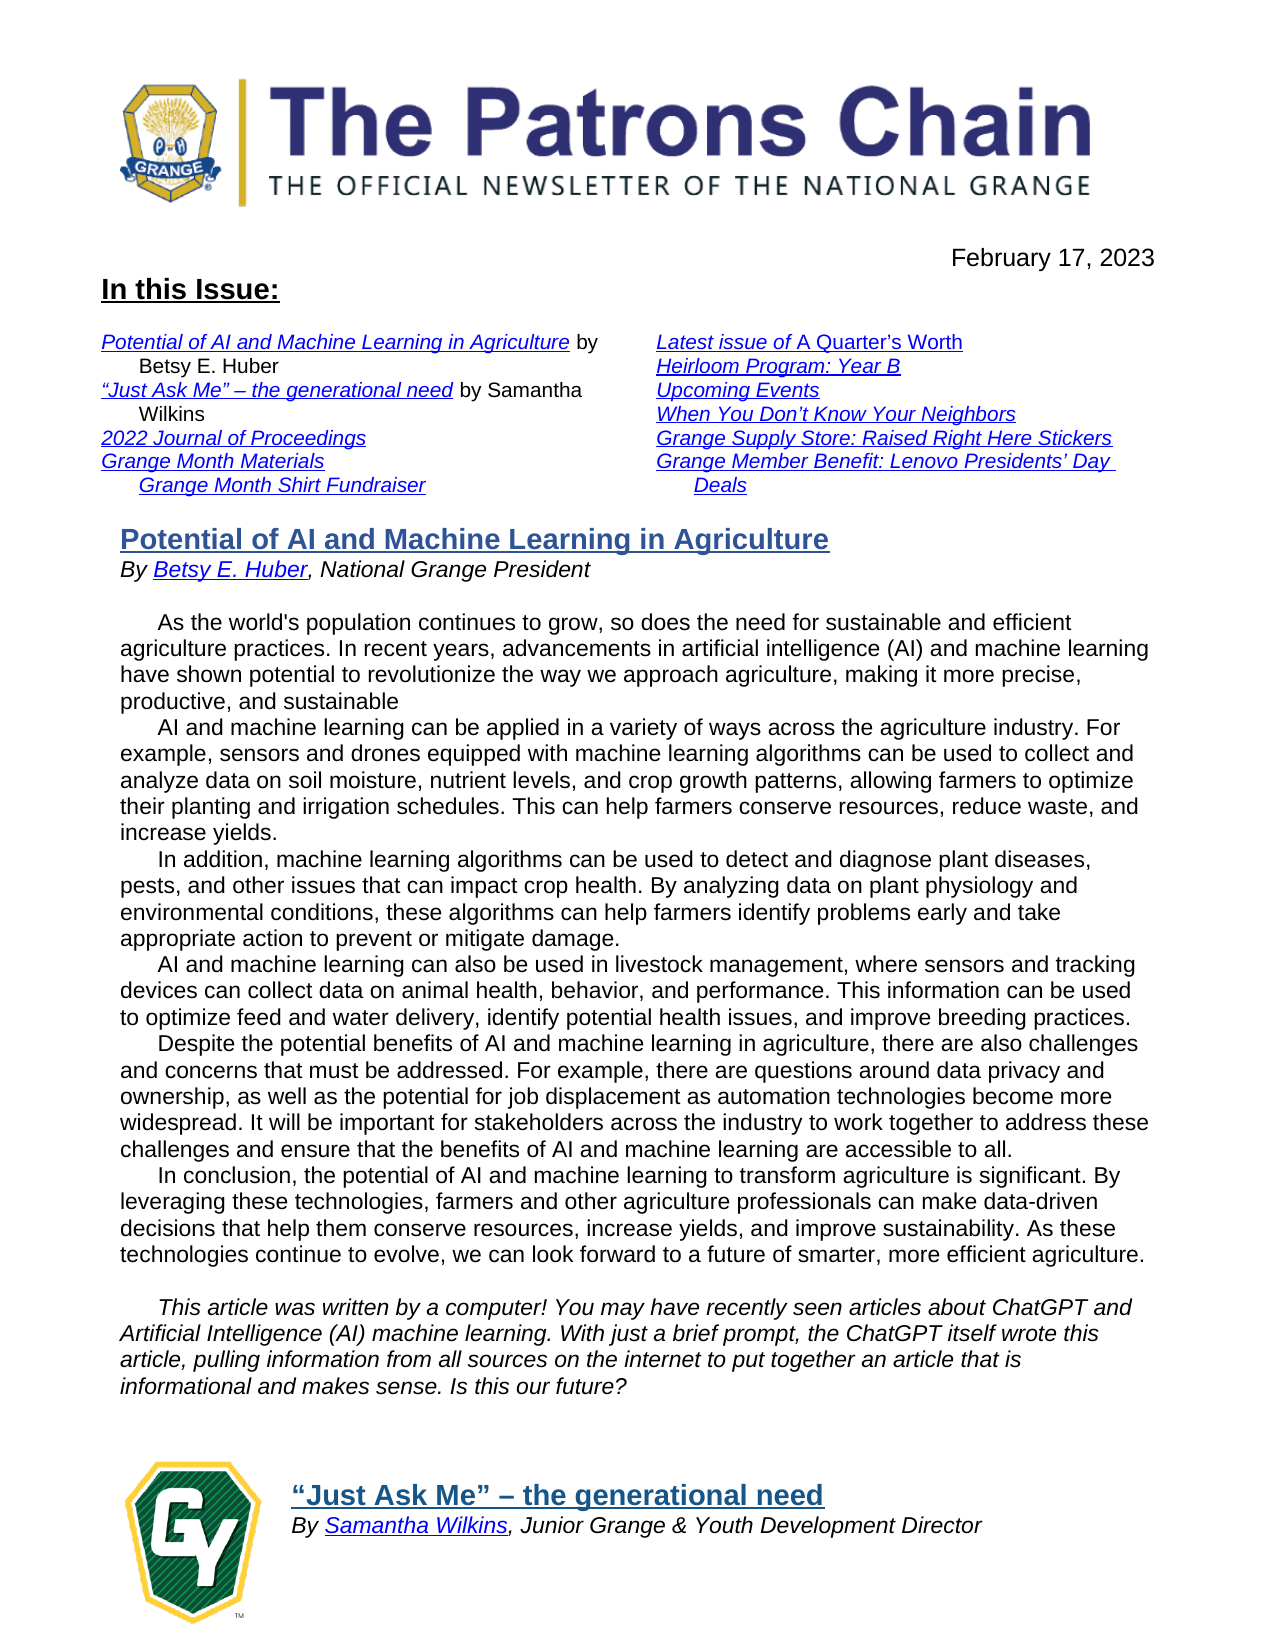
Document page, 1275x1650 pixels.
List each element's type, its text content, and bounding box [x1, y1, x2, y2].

picture [120, 75, 1096, 215]
text 2022 Journal of Proceedings [101, 425, 606, 449]
subtitle Potential of AI and Machine Learning in Agriculture [120, 522, 1155, 556]
text Grange Month Shirt Fundraiser [101, 473, 606, 497]
text By Samantha Wilkins, Junior Grange & Youth Development Director [273, 1512, 1155, 1538]
text “Just Ask Me” – the generational need by Samantha Wilkins [101, 377, 606, 425]
picture [117, 1440, 273, 1650]
text “Just Ask Me” – the generational need [273, 1478, 1155, 1512]
text By Betsy E. Huber, National Grange President [120, 556, 1155, 582]
text Grange Month Materials [101, 449, 606, 473]
text Despite the potential benefits of AI and machine learning in agriculture, there are also challenges and concerns that must be addressed. For example, there are questions around data privacy and ownership, as well as the potential for job displacement as automation technologies become more widespread. It will be important for stakeholders across the industry to work together to address these challenges and ensure that the benefits of AI and machine learning are accessible to all. [120, 1030, 1155, 1162]
text AI and machine learning can be applied in a variety of ways across the agriculture industry. For example, sensors and drones equipped with machine learning algorithms can be used to collect and analyze data on soil moisture, nutrient levels, and crop growth patterns, allowing farmers to optimize their planting and irrigation schedules. This can help farmers conserve resources, reduce waste, and increase yields. [120, 714, 1155, 846]
text In addition, machine learning algorithms can be used to detect and diagnose plant diseases, pests, and other issues that can impact crop health. By analyzing data on plant physiology and environmental conditions, these algorithms can help farmers identify problems early and take appropriate action to prevent or mitigate damage. [120, 846, 1155, 951]
text In this Issue: [101, 272, 1161, 306]
text AI and machine learning can also be used in livestock management, where sensors and tracking devices can collect data on animal health, behavior, and performance. This information can be used to optimize feed and water delivery, identify potential health issues, and improve breeding practices. [120, 951, 1155, 1030]
text As the world's population continues to grow, so does the need for sustainable and efficient agriculture practices. In recent years, advancements in artificial intelligence (AI) and machine learning have shown potential to revolutionize the way we approach agriculture, making it more precise, productive, and sustainable [120, 608, 1155, 714]
text February 17, 2023 [120, 243, 1155, 272]
text Grange Supply Store: Raised Right Here Stickers [656, 425, 1161, 449]
text Grange Member Benefit: Lenovo Presidents’ Day Deals [656, 449, 1155, 497]
text In conclusion, the potential of AI and machine learning to transform agriculture is significant. By leveraging these technologies, farmers and other agriculture professionals can make data-driven decisions that help them conserve resources, increase yields, and improve sustainability. As these technologies continue to evolve, we can look forward to a future of smarter, more efficient agriculture. [120, 1162, 1155, 1267]
text Heirloom Program: Year B [656, 353, 1161, 377]
text When You Don’t Know Your Neighbors [656, 401, 1161, 425]
text This article was written by a computer! You may have recently seen articles about ChatGPT and Artificial Intelligence (AI) machine learning. With just a brief prompt, the ChatGPT itself wrote this article, pulling information from all sources on the internet to put together an article that is informational and makes sense. Is this our future? [120, 1294, 1155, 1399]
text Potential of AI and Machine Learning in Agriculture by Betsy E. Huber [101, 329, 606, 377]
text Latest issue of A Quarter’s Worth [656, 329, 1161, 353]
text Upcoming Events [656, 377, 1161, 401]
